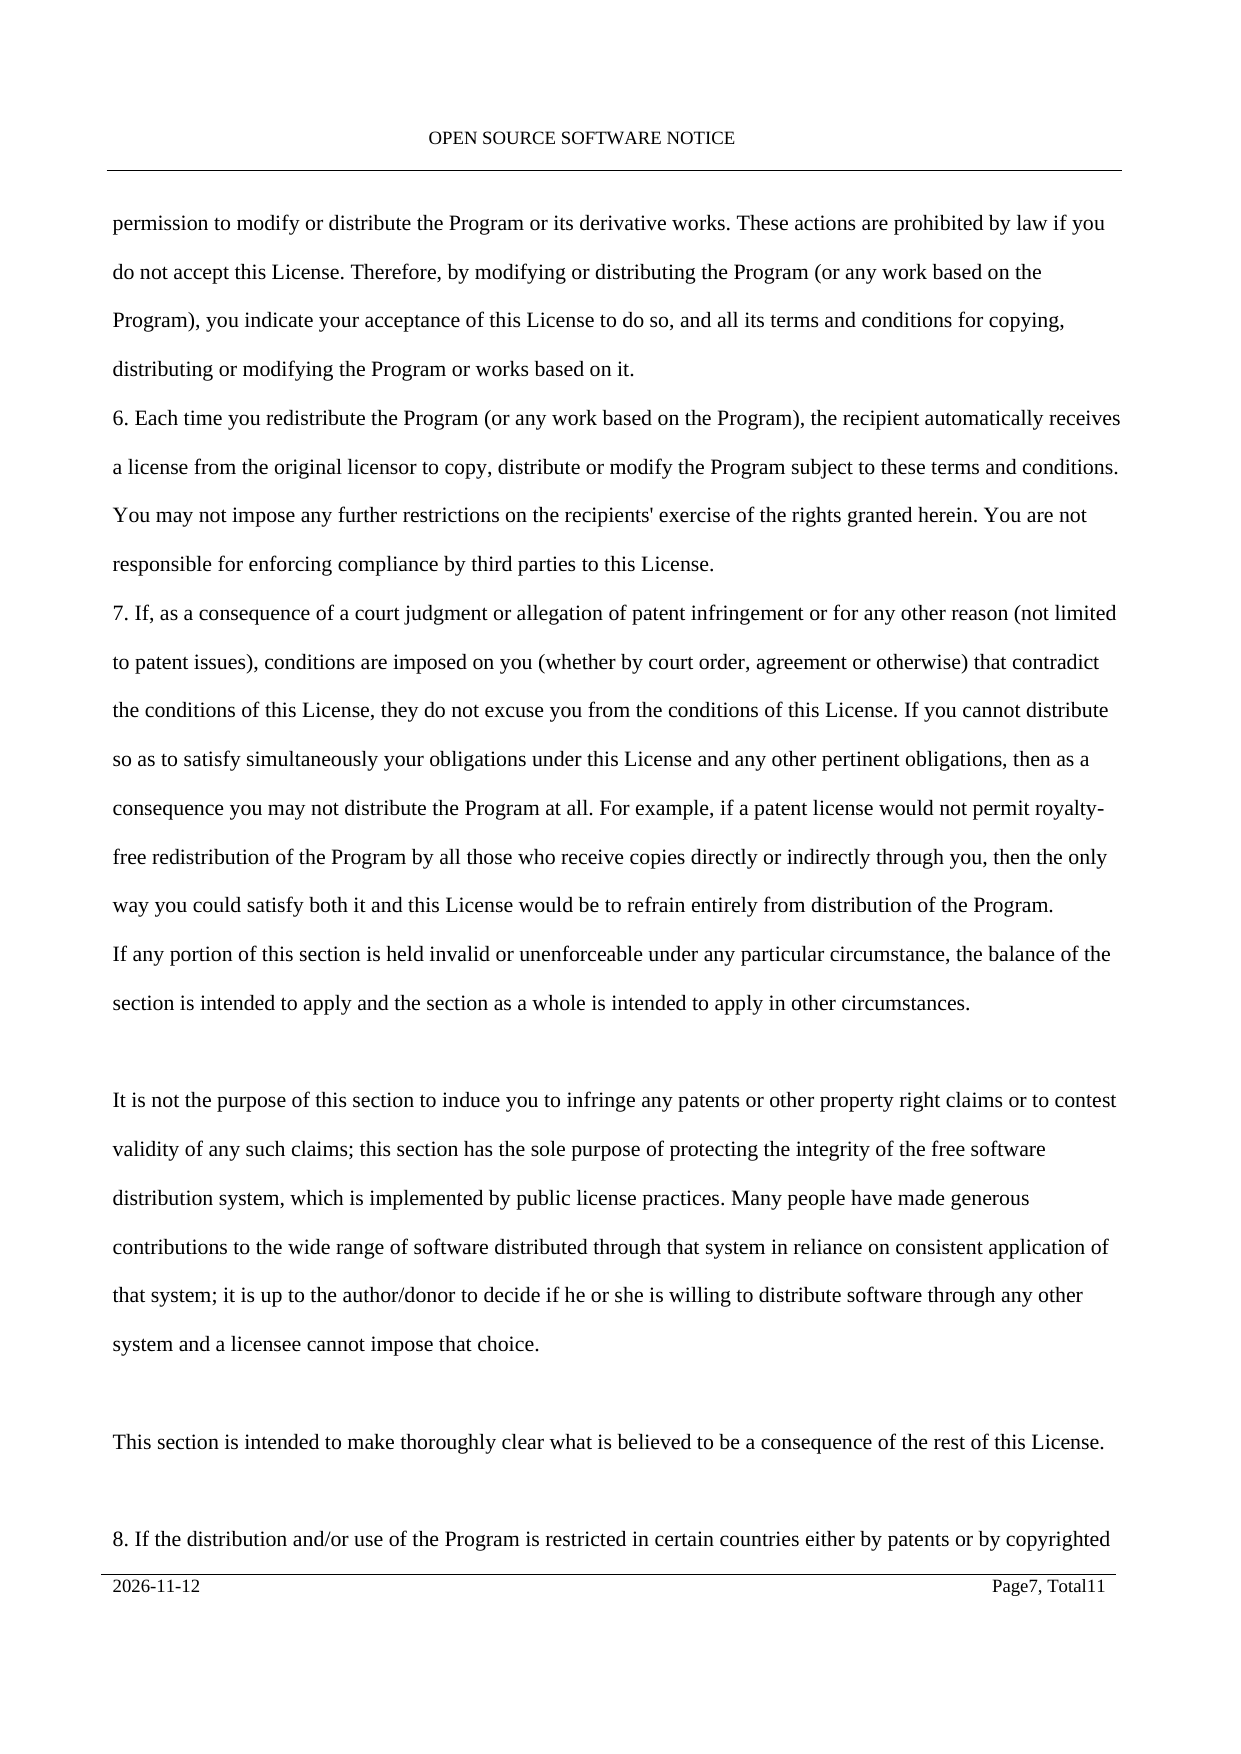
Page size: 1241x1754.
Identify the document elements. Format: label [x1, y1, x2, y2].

text [112, 206, 1128, 1555]
